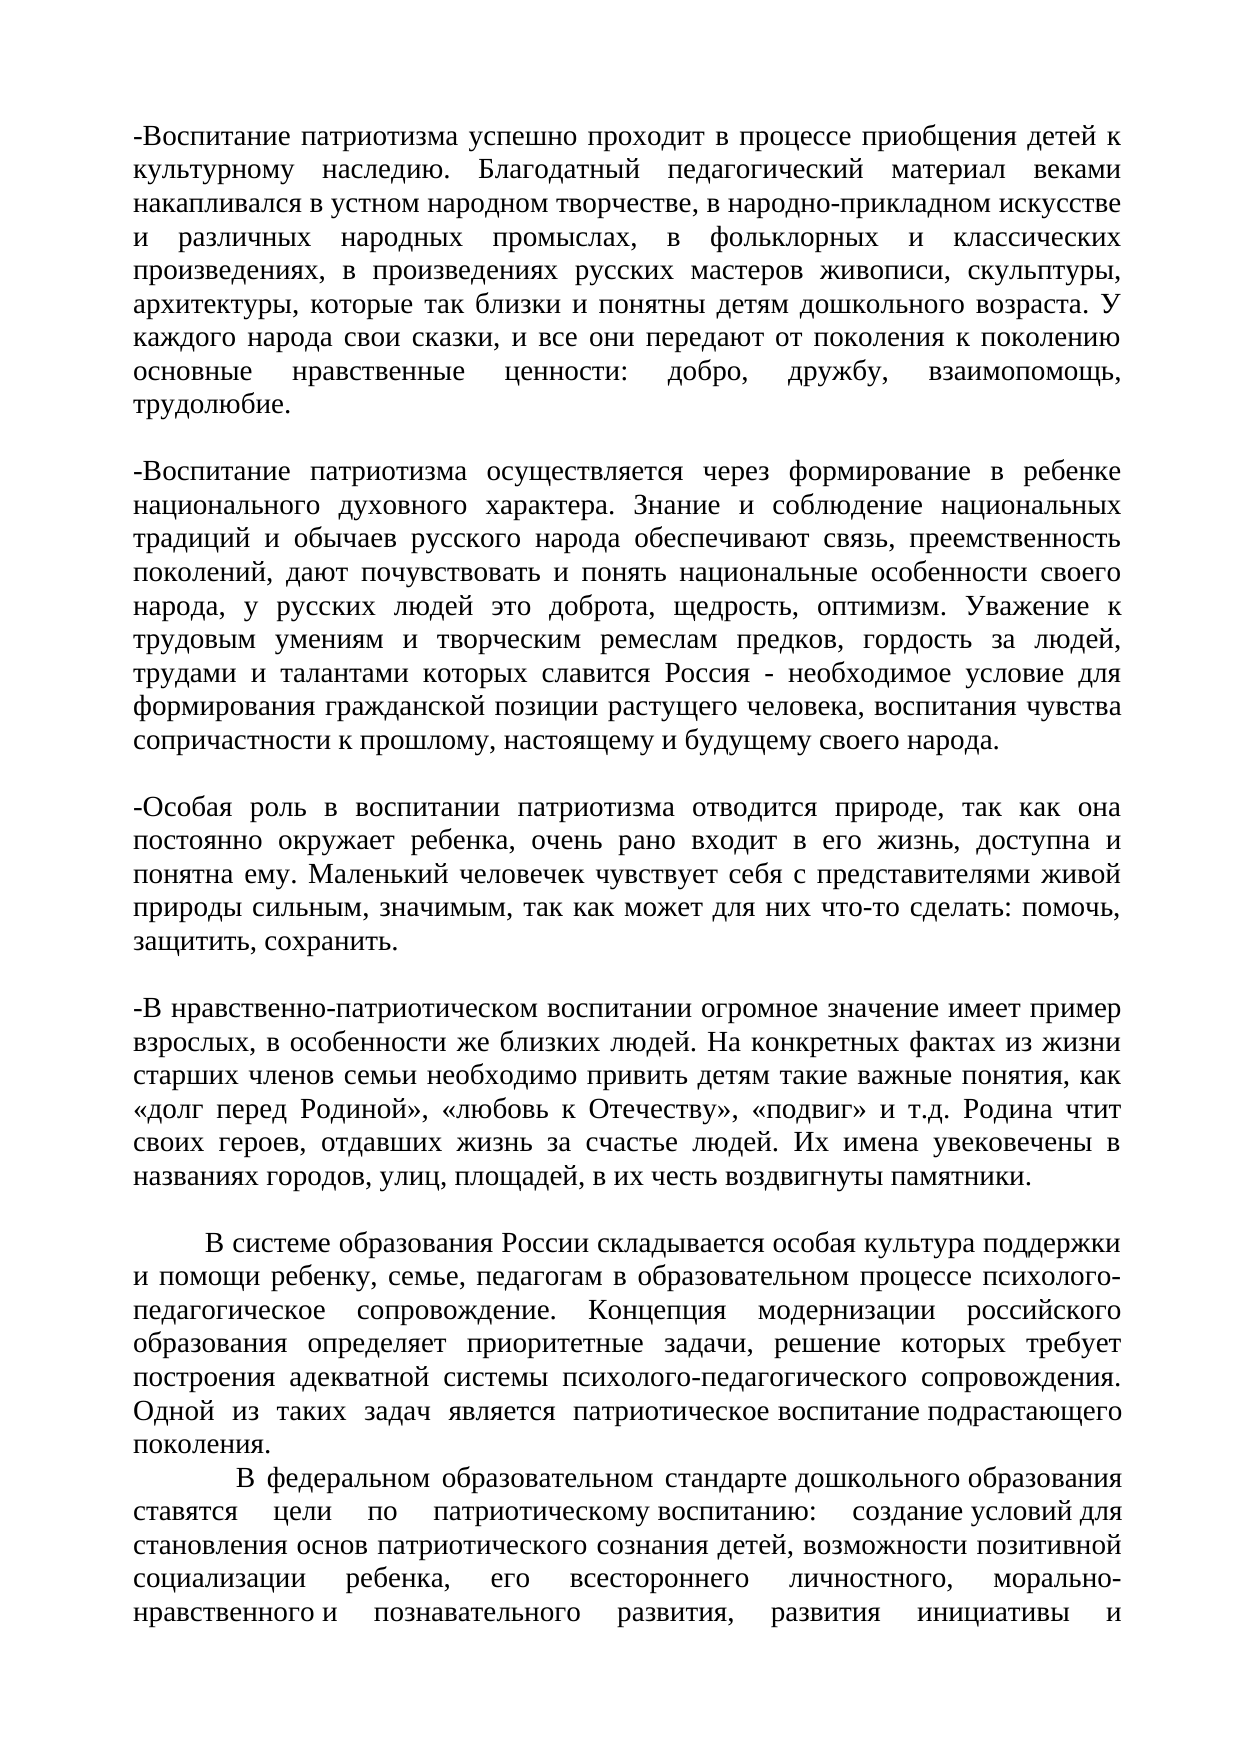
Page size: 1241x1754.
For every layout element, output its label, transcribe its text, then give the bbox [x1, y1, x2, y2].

text -Воспитание патриотизма успешно проходит в процессе приобщения детей к культурному наследию. Благодатный педагогический материал веками накапливался в устном народном творчестве, в народно-прикладном искусстве и различных народных промыслах, в фольклорных и классических произведениях, в произведениях русских мастеров живописи, скульптуры, архитектуры, которые так близки и понятны детям дошкольного возраста. У каждого народа свои сказки, и все они передают от поколения к поколению основные нравственные ценности: добро, дружбу, взаимопомощь, трудолюбие. [133, 118, 1122, 420]
text В системе образования России складывается особая культура поддержки и помощи ребенку, семье, педагогам в образовательном процессе психолого-педагогическое сопровождение. Концепция модернизации российского образования определяет приоритетные задачи, решение которых требует построения адекватной системы психолого-педагогического сопровождения. Одной из таких задач является патриотическое воспитание подрастающего поколения. [133, 1225, 1122, 1460]
text -Особая роль в воспитании патриотизма отводится природе, так как она постоянно окружает ребенка, очень рано входит в его жизнь, доступна и понятна ему. Маленький человечек чувствует себя с представителями живой природы сильным, значимым, так как может для них что-то сделать: помочь, защитить, сохранить. [133, 789, 1122, 957]
text -Воспитание патриотизма осуществляется через формирование в ребенке национального духовного характера. Знание и соблюдение национальных традиций и обычаев русского народа обеспечивают связь, преемственность поколений, дают почувствовать и понять национальные особенности своего народа, у русских людей это доброта, щедрость, оптимизм. Уважение к трудовым умениям и творческим ремеслам предков, гордость за людей, трудами и талантами которых славится Россия - необходимое условие для формирования гражданской позиции растущего человека, воспитания чувства сопричастности к прошлому, настоящему и будущему своего народа. [133, 453, 1122, 755]
text -В нравственно-патриотическом воспитании огромное значение имеет пример взрослых, в особенности же близких людей. На конкретных фактах из жизни старших членов семьи необходимо привить детям такие важные понятия, как «долг перед Родиной», «любовь к Отечеству», «подвиг» и т.д. Родина чтит своих героев, отдавших жизнь за счастье людей. Их имена увековечены в названиях городов, улиц, площадей, в их честь воздвигнуты памятники. [133, 990, 1122, 1191]
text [133, 1460, 1122, 1627]
